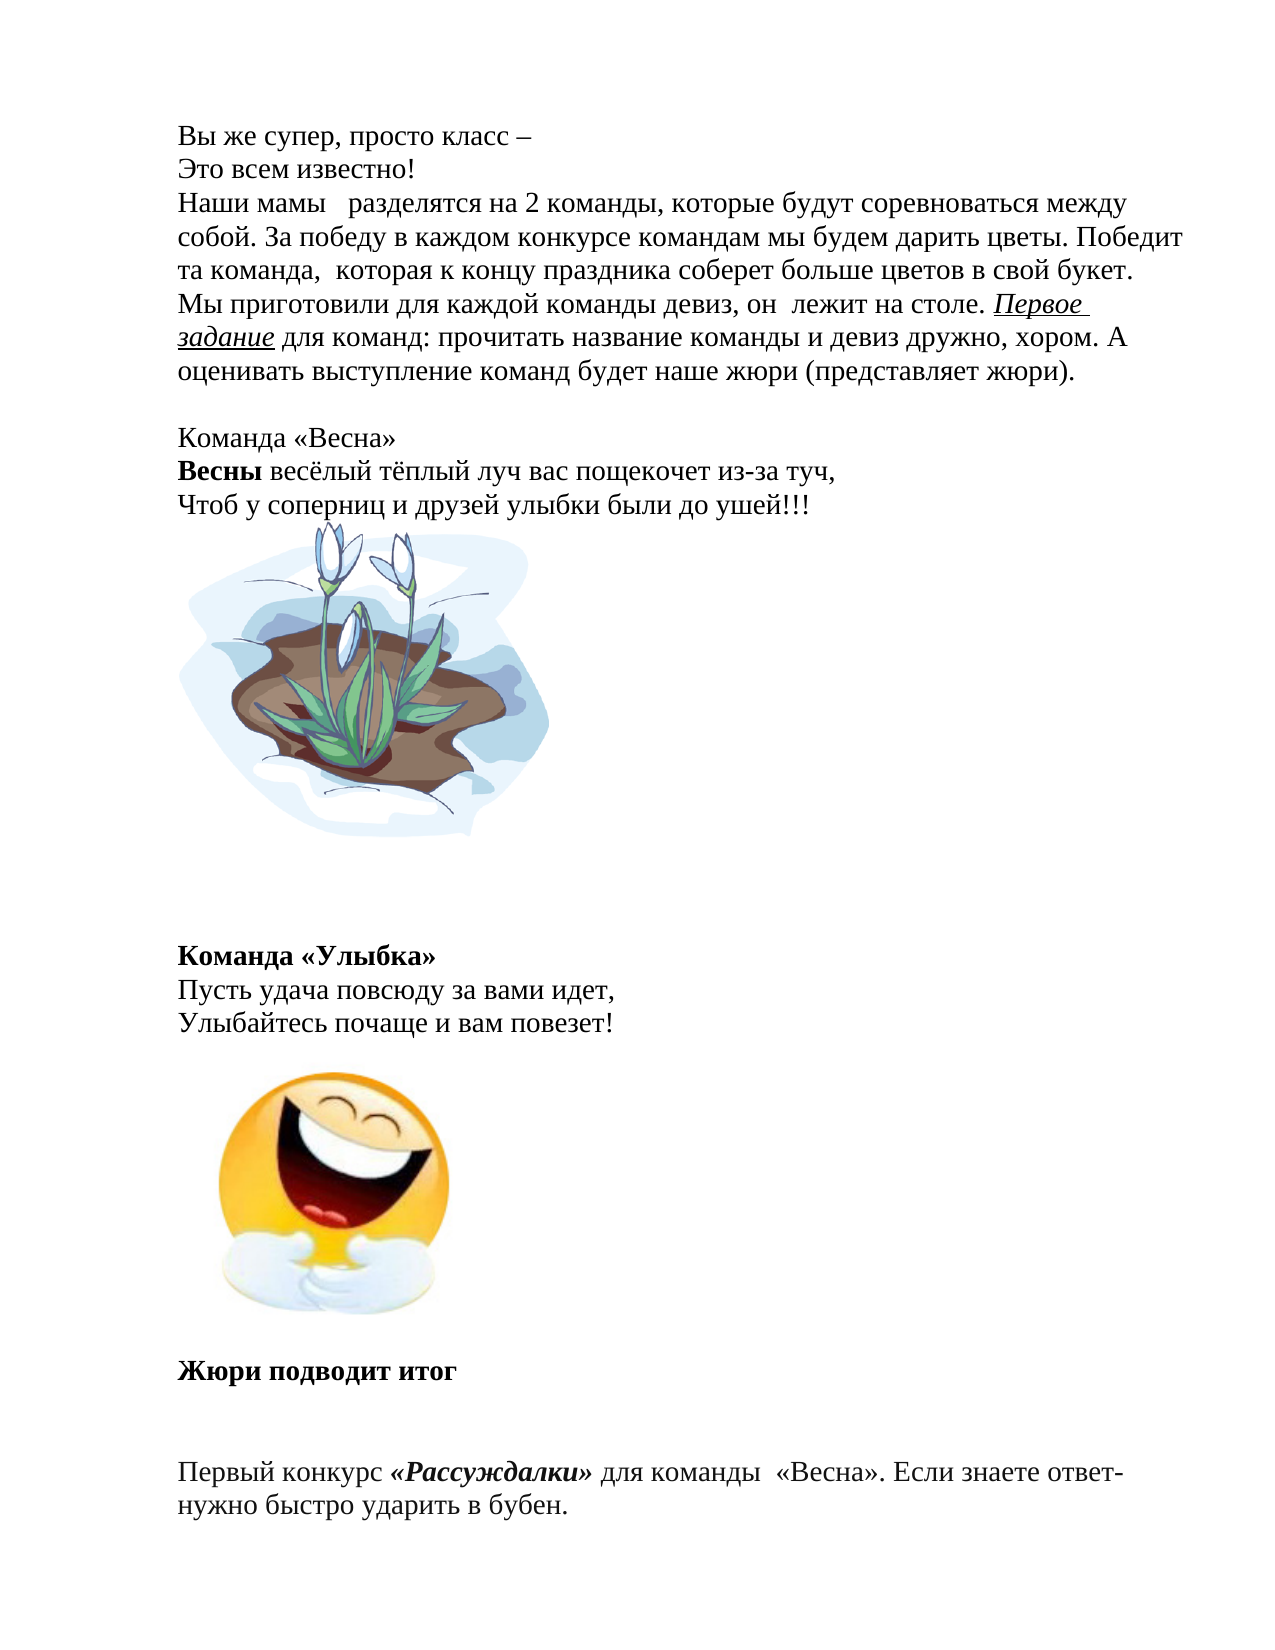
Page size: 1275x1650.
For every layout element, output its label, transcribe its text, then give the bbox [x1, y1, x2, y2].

text Команда «Улыбка» [177, 938, 1186, 972]
text Первый конкурс «Рассуждалки» для команды «Весна». Если знаете ответ- нужно быстро ударить в бубен. [177, 1454, 1186, 1521]
picture [177, 1039, 490, 1354]
text Это всем известно! [177, 152, 1186, 185]
picture [177, 520, 549, 838]
text Весны весёлый тёплый луч вас пощекочет из-за туч, Чтоб у соперниц и друзей улыбки были до ушей!!! [177, 453, 1186, 521]
text Жюри подводит итог [177, 1353, 1186, 1387]
text Команда «Весна» [177, 420, 1186, 453]
text Вы же супер, просто класс – [177, 118, 1186, 152]
text Пусть удача повсюду за вами идет, [177, 972, 1186, 1006]
text Улыбайтесь почаще и вам повезет! [177, 1006, 1186, 1039]
